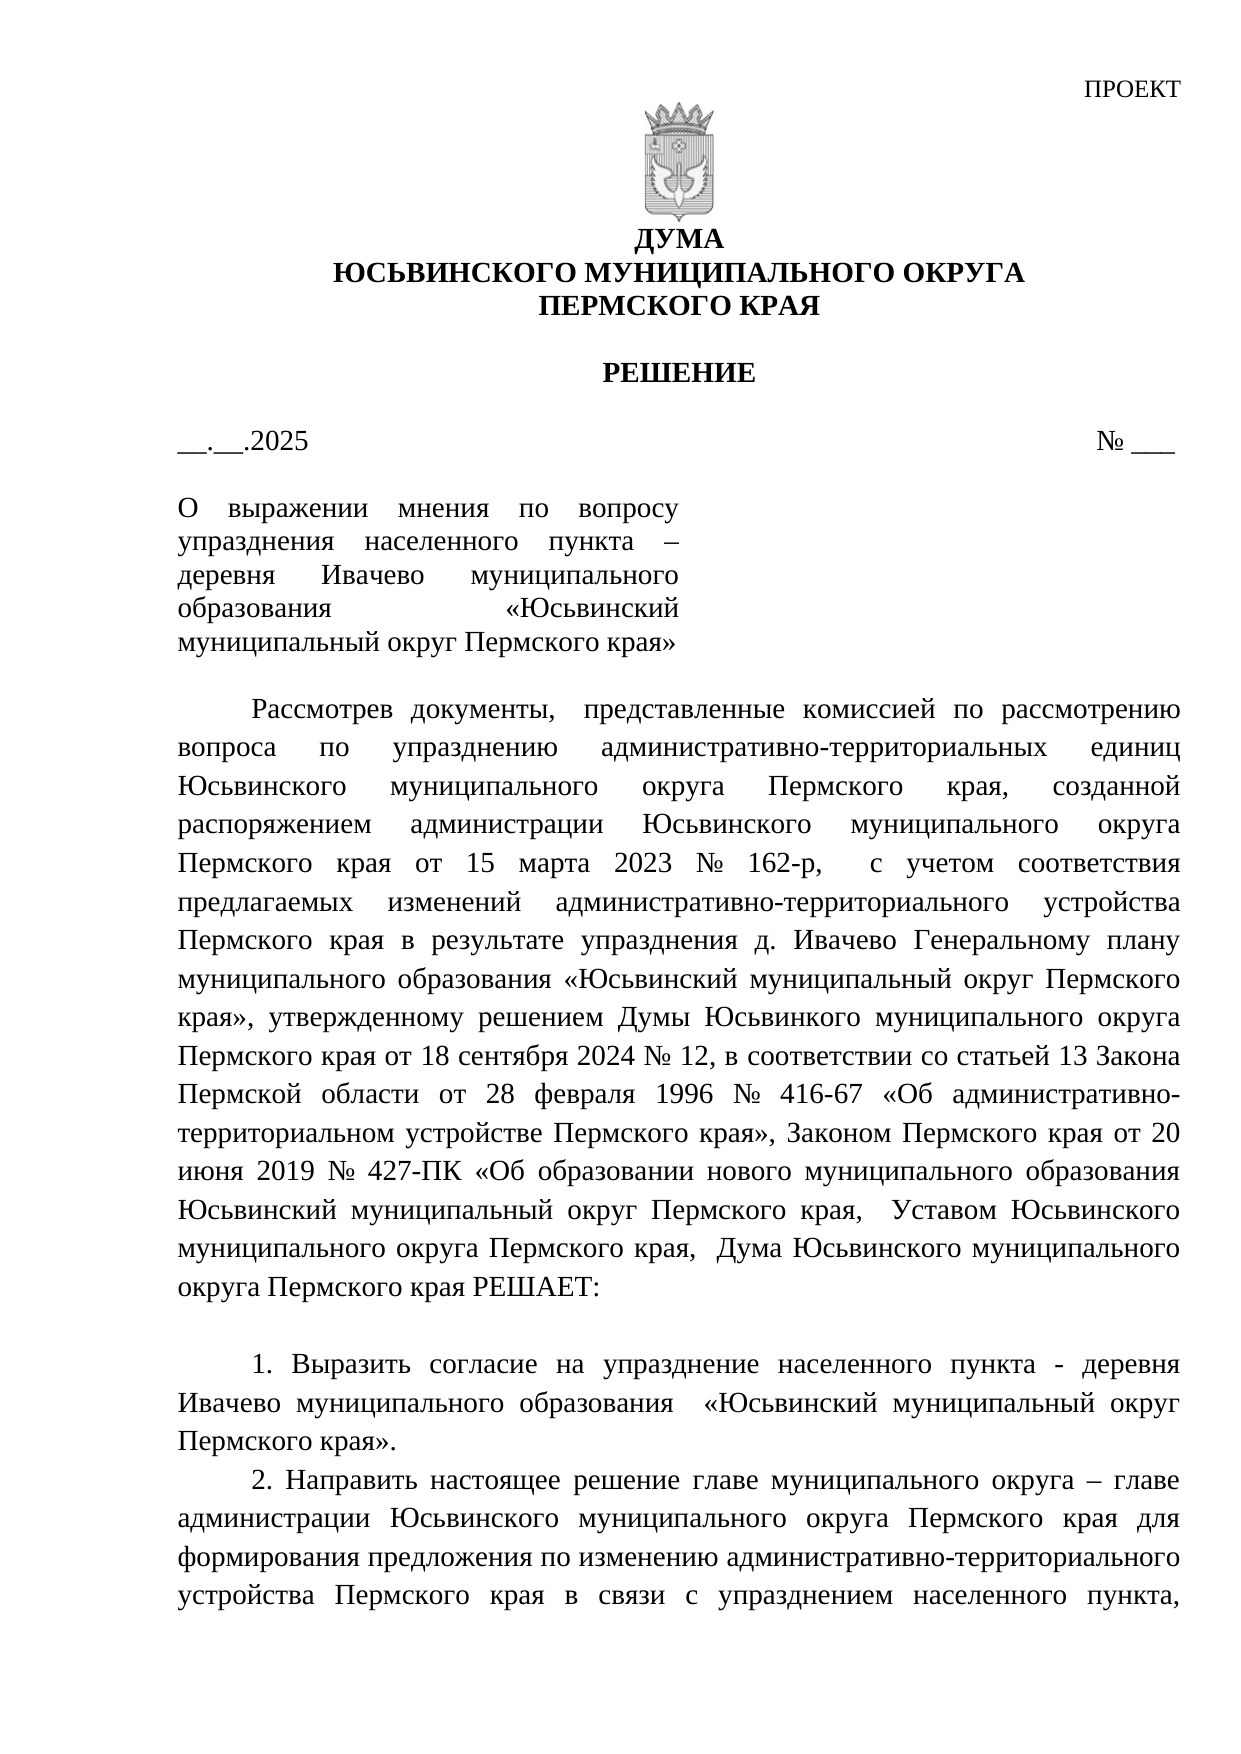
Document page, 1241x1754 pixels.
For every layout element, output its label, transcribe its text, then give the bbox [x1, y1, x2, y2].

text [177, 1462, 1181, 1611]
text ПЕРМСКОГО КРАЯ [177, 288, 1181, 322]
text Рассмотрев документы, представленные комиссией по рассмотрению вопроса по упразднению административно-территориальных единиц Юсьвинского муниципального округа Пермского края, созданной распоряжением администрации Юсьвинского муниципального округа Пермского края от 15 марта 2023 № 162-р, с учетом соответствия предлагаемых изменений административно-территориального устройства Пермского края в результате упразднения д. Ивачево Генеральному плану муниципального образования «Юсьвинский муниципальный округ Пермского края», утвержденному решением Думы Юсьвинкого муниципального округа Пермского края от 18 сентября 2024 № 12, в соответствии со статьей 13 Закона Пермской области от 28 февраля 1996 № 416-67 «Об административно-территориальном устройстве Пермского края», Законом Пермского края от 20 июня 2019 № 427-ПК «Об образовании нового муниципального образования Юсьвинский муниципальный округ Пермского края, Уставом Юсьвинского муниципального округа Пермского края, Дума Юсьвинского муниципального округа Пермского края РЕШАЕТ: [177, 691, 1181, 1303]
text __.__.2025 № ___ [177, 423, 1181, 456]
text О выражении мнения по вопросу упразднения населенного пункта – деревня Ивачево муниципального образования «Юсьвинский муниципальный округ Пермского края» [177, 490, 679, 657]
text 1. Выразить согласие на упразднение населенного пункта - деревня Ивачево муниципального образования «Юсьвинский муниципальный округ Пермского края». [177, 1346, 1181, 1457]
text ДУМА [177, 221, 1181, 255]
picture [644, 102, 714, 222]
text РЕШЕНИЕ [177, 356, 1181, 389]
text ЮСЬВИНСКОГО МУНИЦИПАЛЬНОГО ОКРУГА [177, 255, 1181, 288]
